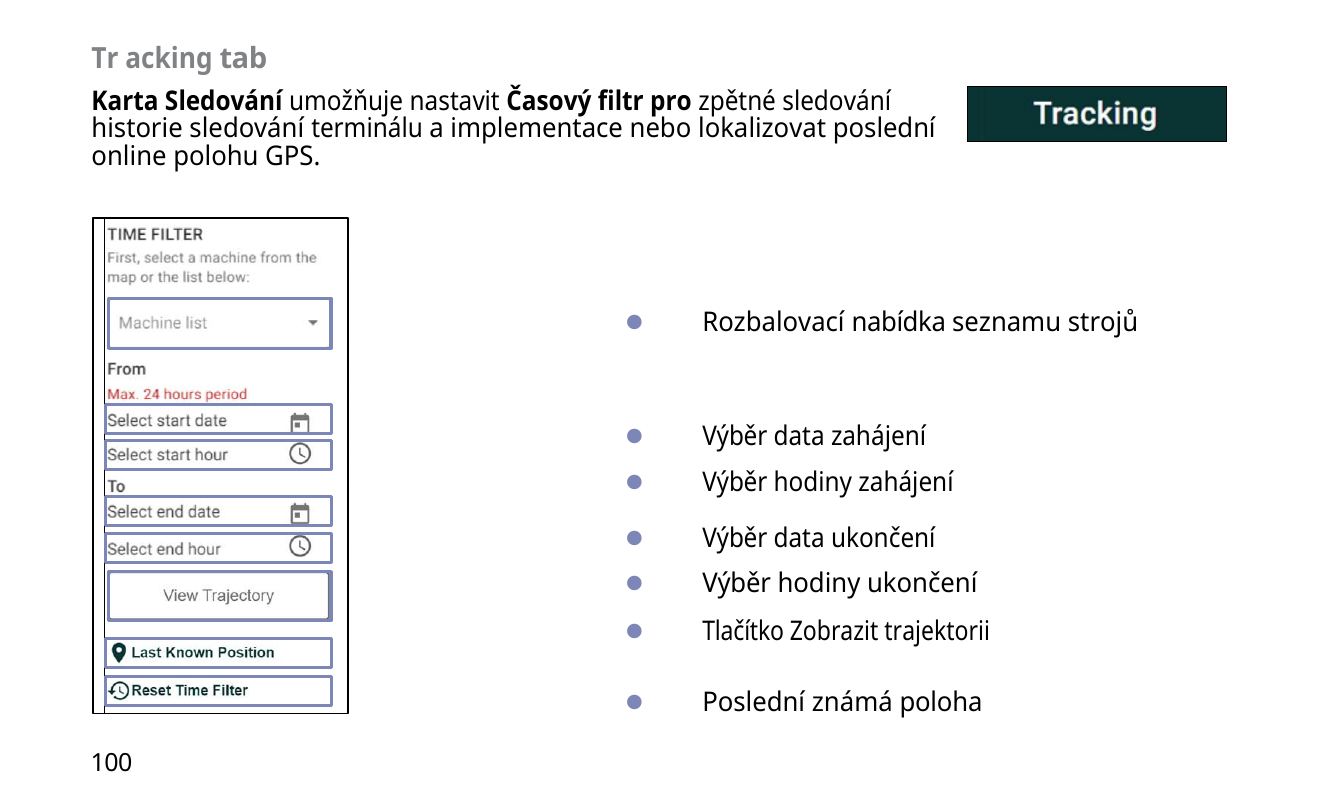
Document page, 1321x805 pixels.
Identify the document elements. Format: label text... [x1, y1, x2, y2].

picture [107, 535, 330, 561]
picture [973, 87, 1226, 141]
text Karta Sledování umožňuje nastavit Časový filtr pro zpětné sledování historie sledování terminálu a implementace nebo lokalizovat poslední online polohu GPS. [91, 87, 973, 174]
list Výběr hodiny zahájení [625, 462, 1258, 499]
subtitle Tr acking tab [91, 37, 1258, 77]
picture [107, 640, 330, 666]
list Tlačítko Zobrazit trajektorii [625, 611, 1258, 648]
list Výběr data zahájení [625, 417, 1258, 454]
picture [105, 219, 347, 713]
picture [107, 678, 330, 704]
list Poslední známá poloha [625, 683, 1258, 720]
list Rozbalovací nabídka seznamu strojů [625, 303, 1258, 340]
picture [107, 406, 330, 432]
picture [107, 442, 330, 468]
picture [107, 498, 330, 524]
list Výběr hodiny ukončení [625, 563, 1258, 600]
list Výběr data ukončení [625, 518, 1258, 555]
